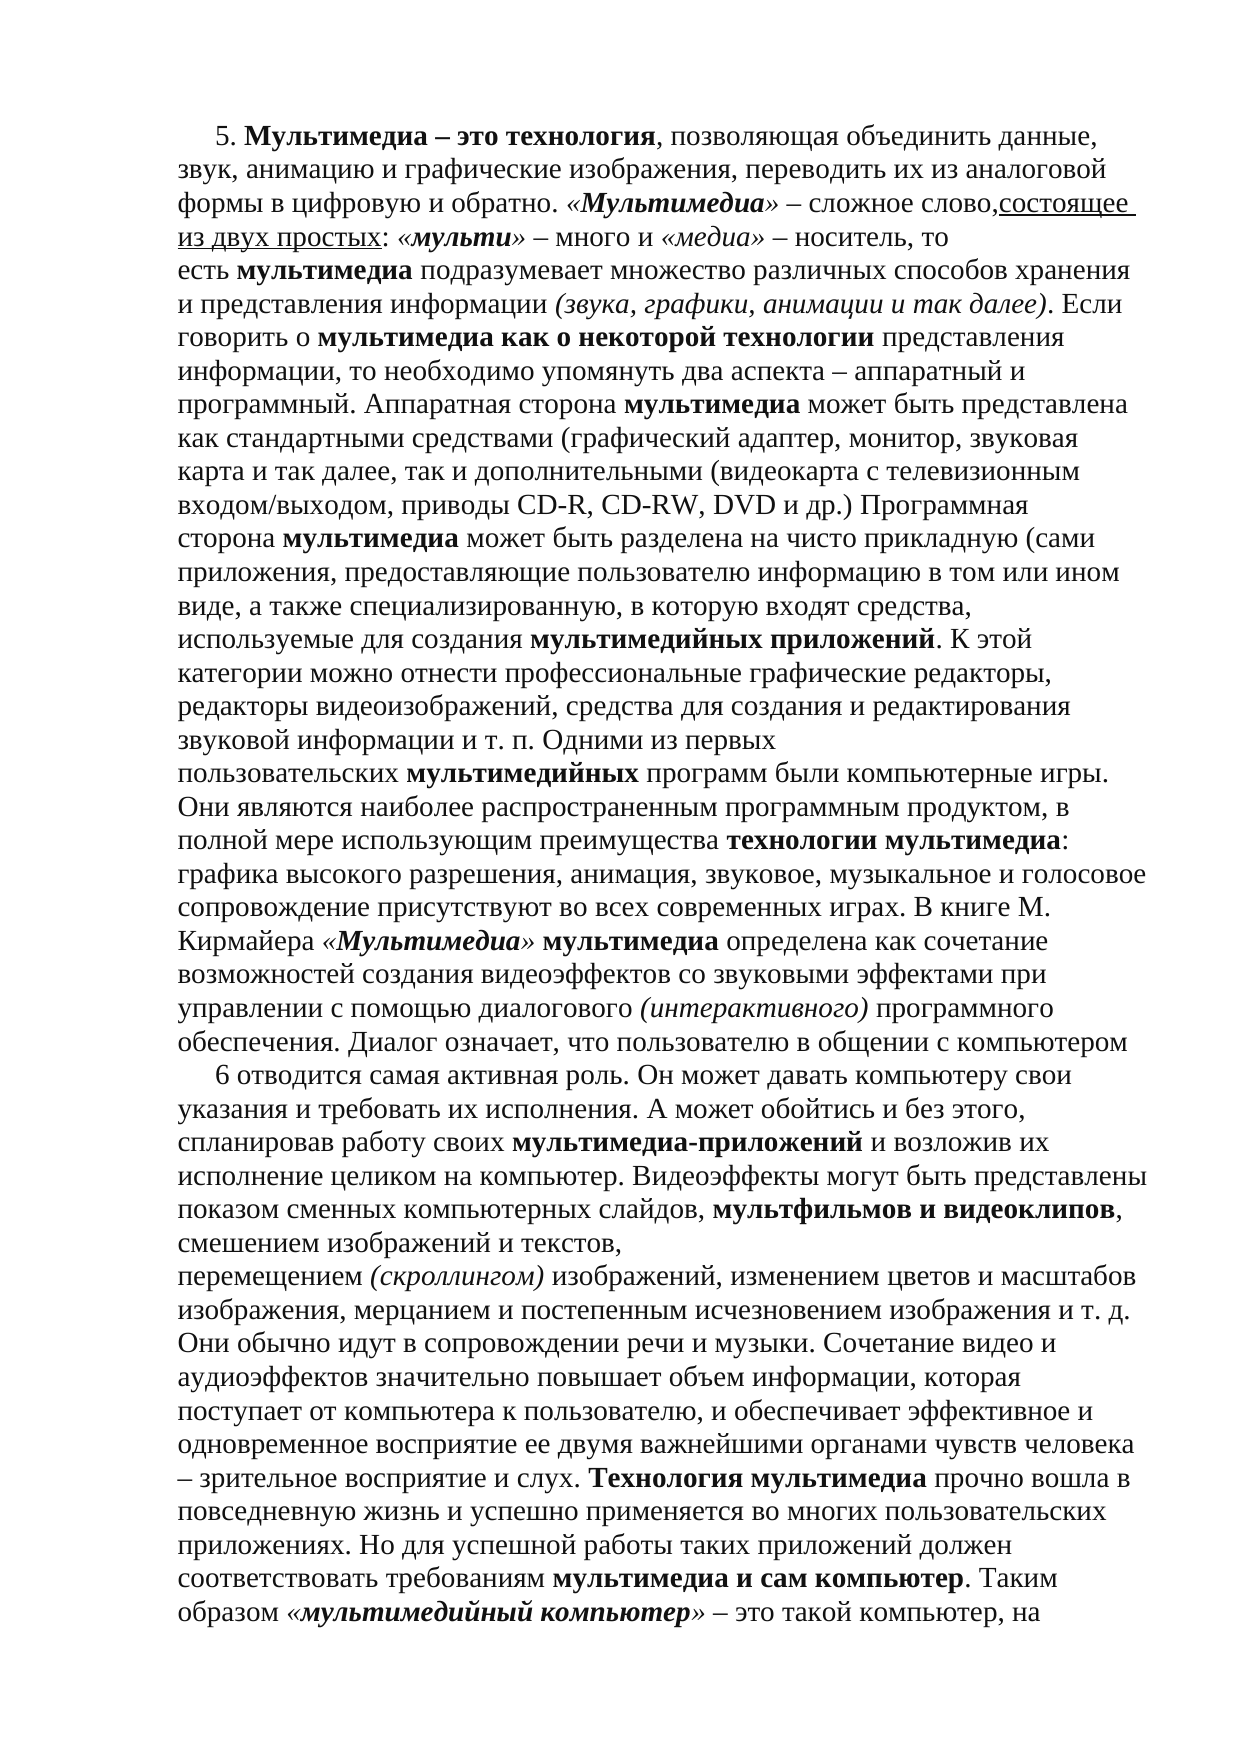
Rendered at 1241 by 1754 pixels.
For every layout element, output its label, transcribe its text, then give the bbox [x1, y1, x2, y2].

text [177, 1057, 1152, 1627]
text 5. Мультимедиа – это технология, позволяющая объединить данные, звук, анимацию и графические изображения, переводить их из аналоговой формы в цифровую и обратно. «Мультимедиа» – сложное слово,состоящее из двух простых: «мульти» – много и «медиа» – носитель, то есть мультимедиа подразумевает множество различных способов хранения и представления информации (звука, графики, анимации и так далее). Если говорить о мультимедиа как о некоторой технологии представления информации, то необходимо упомянуть два аспекта – аппаратный и программный. Аппаратная сторона мультимедиа может быть представлена как стандартными средствами (графический адаптер, монитор, звуковая карта и так далее, так и дополнительными (видеокарта с телевизионным входом/выходом, приводы CD-R, CD-RW, DVD и др.) Программная сторона мультимедиа может быть разделена на чисто прикладную (сами приложения, предоставляющие пользователю информацию в том или ином виде, а также специализированную, в которую входят средства, используемые для создания мультимедийных приложений. К этой категории можно отнести профессиональные графические редакторы, редакторы видеоизображений, средства для создания и редактирования звуковой информации и т. п. Одними из первых пользовательских мультимедийных программ были компьютерные игры. Они являются наиболее распространенным программным продуктом, в полной мере использующим преимущества технологии мультимедиа: графика высокого разрешения, анимация, звуковое, музыкальное и голосовое сопровождение присутствуют во всех современных играх. В книге М. Кирмайера «Мультимедиа» мультимедиа определена как сочетание возможностей создания видеоэффектов со звуковыми эффектами при управлении с помощью диалогового (интерактивного) программного обеспечения. Диалог означает, что пользователю в общении с компьютером [177, 118, 1152, 1057]
